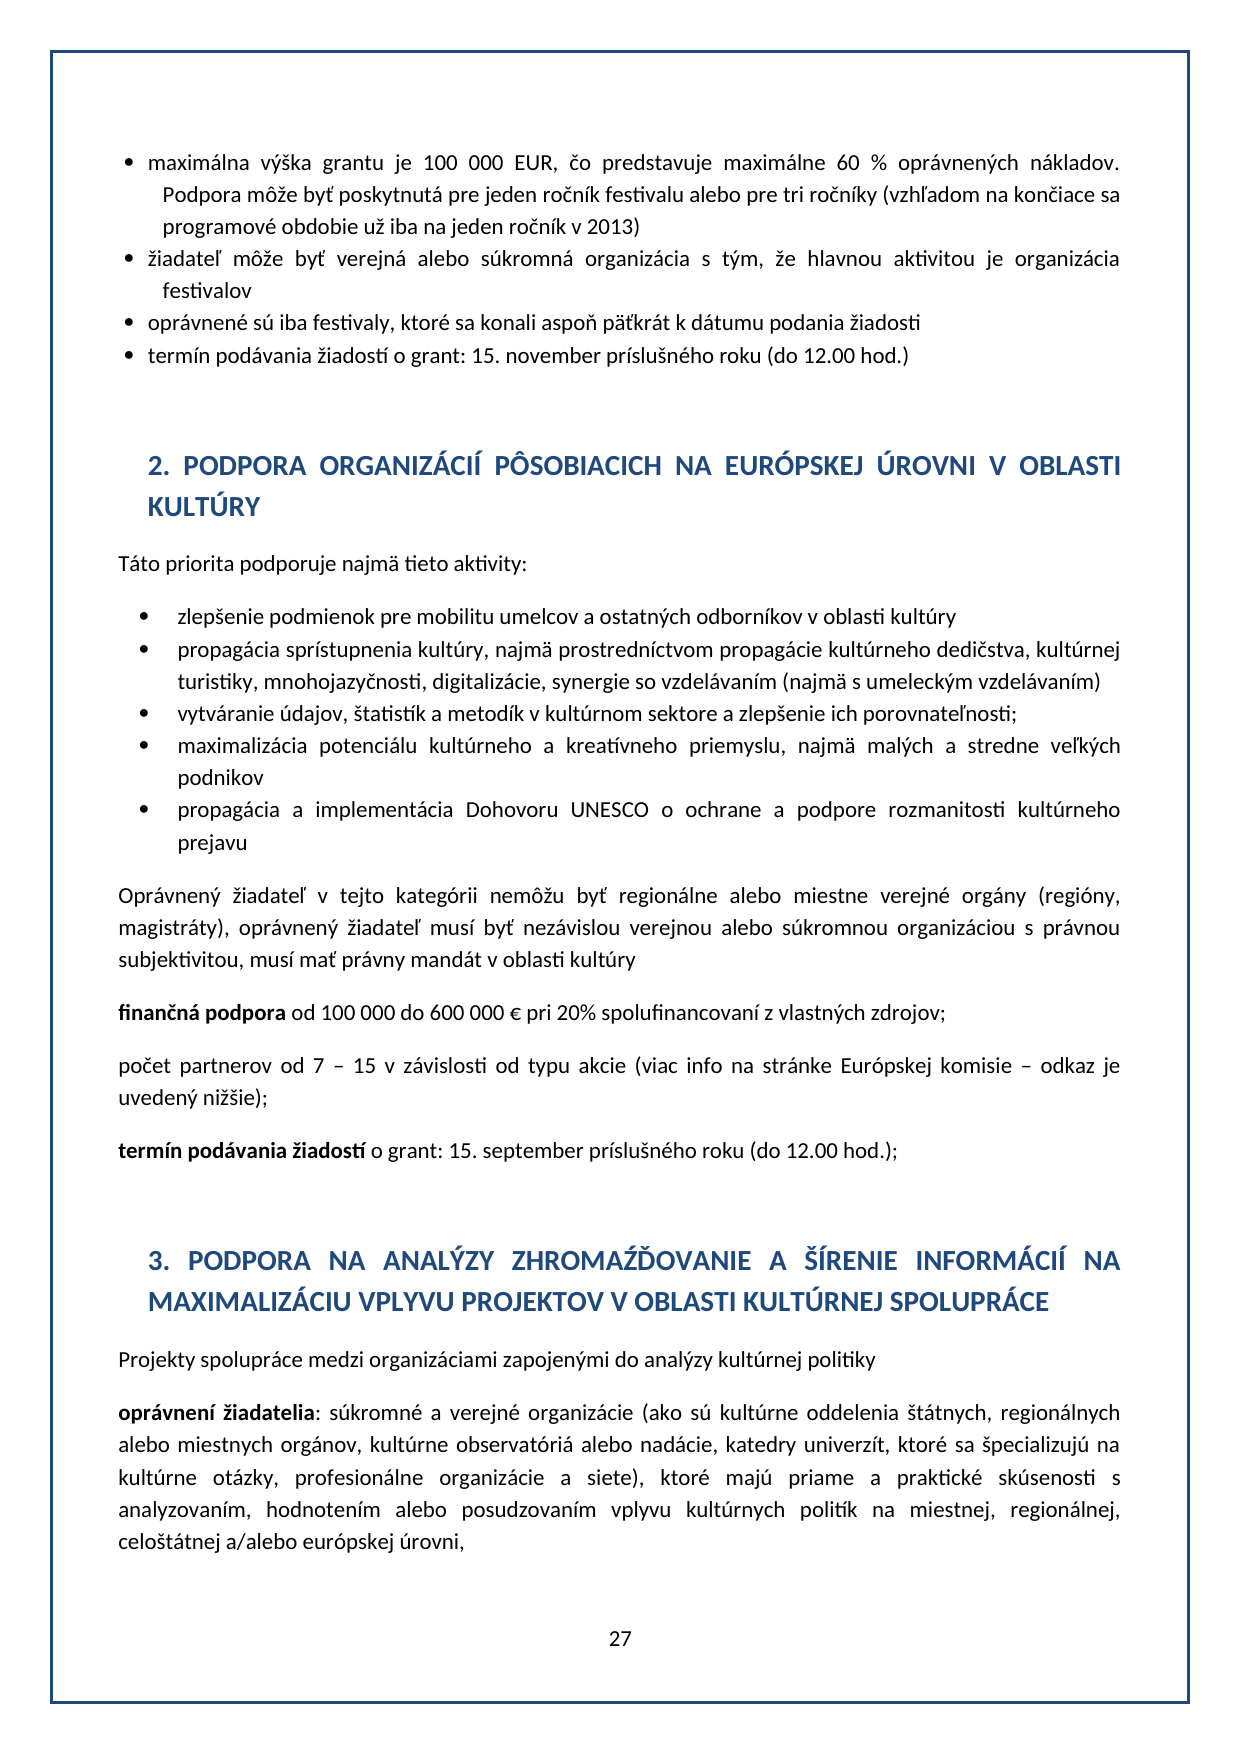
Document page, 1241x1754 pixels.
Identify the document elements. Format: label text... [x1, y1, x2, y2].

text Oprávnený žiadateľ v tejto kategórii nemôžu byť regionálne alebo miestne verejné orgány (regióny, magistráty), oprávnený žiadateľ musí byť nezávislou verejnou alebo súkromnou organizáciou s právnou subjektivitou, musí mať právny mandát v oblasti kultúry [118, 881, 1122, 973]
list oprávnené sú iba festivaly, ktoré sa konali aspoň päťkrát k dátumu podania žiadosti [125, 308, 1122, 337]
list vytváranie údajov, štatistík a metodík v kultúrnom sektore a zlepšenie ich porovnateľnosti; [140, 699, 1122, 727]
subtitle 2. PODPORA ORGANIZÁCIÍ PÔSOBIACICH NA EURÓPSKEJ ÚROVNI V OBLASTI KULTÚRY [148, 447, 1122, 523]
list termín podávania žiadostí o grant: 15. november príslušného roku (do 12.00 hod.) [125, 341, 1122, 369]
text termín podávania žiadostí o grant: 15. september príslušného roku (do 12.00 hod.); [118, 1136, 1122, 1164]
text oprávnení žiadatelia: súkromné a verejné organizácie (ako sú kultúrne oddelenia štátnych, regionálnych alebo miestnych orgánov, kultúrne observatóriá alebo nadácie, katedry univerzít, ktoré sa špecializujú na kultúrne otázky, profesionálne organizácie a siete), ktoré majú priame a praktické skúsenosti s analyzovaním, hodnotením alebo posudzovaním vplyvu kultúrnych politík na miestnej, regionálnej, celoštátnej a/alebo európskej úrovni, [118, 1398, 1122, 1555]
text Táto priorita podporuje najmä tieto aktivity: [118, 549, 1122, 577]
text finančná podpora od 100 000 do 600 000 € pri 20% spolufinancovaní z vlastných zdrojov; [118, 998, 1122, 1026]
list propagácia a implementácia Dohovoru UNESCO o ochrane a podpore rozmanitosti kultúrneho prejavu [140, 796, 1122, 856]
list žiadateľ môže byť verejná alebo súkromná organizácia s tým, že hlavnou aktivitou je organizácia festivalov [125, 244, 1122, 304]
subtitle 3. PODPORA NA ANALÝZY ZHROMAŹĎOVANIE A ŠÍRENIE INFORMÁCIÍ NA MAXIMALIZÁCIU VPLYVU PROJEKTOV V OBLASTI KULTÚRNEJ SPOLUPRÁCE [148, 1242, 1122, 1319]
list maximalizácia potenciálu kultúrneho a kreatívneho priemyslu, najmä malých a stredne veľkých podnikov [140, 731, 1122, 791]
list propagácia sprístupnenia kultúry, najmä prostredníctvom propagácie kultúrneho dedičstva, kultúrnej turistiky, mnohojazyčnosti, digitalizácie, synergie so vzdelávaním (najmä s umeleckým vzdelávaním) [140, 635, 1122, 695]
text počet partnerov od 7 – 15 v závislosti od typu akcie (viac info na stránke Európskej komisie – odkaz je uvedený nižšie); [118, 1051, 1122, 1111]
list maximálna výška grantu je 100 000 EUR, čo predstavuje maximálne 60 % oprávnených nákladov. Podpora môže byť poskytnutá pre jeden ročník festivalu alebo pre tri ročníky (vzhľadom na končiace sa programové obdobie už iba na jeden ročník v 2013) [125, 148, 1122, 240]
text Projekty spolupráce medzi organizáciami zapojenými do analýzy kultúrnej politiky [118, 1345, 1122, 1373]
list zlepšenie podmienok pre mobilitu umelcov a ostatných odborníkov v oblasti kultúry [140, 602, 1122, 631]
